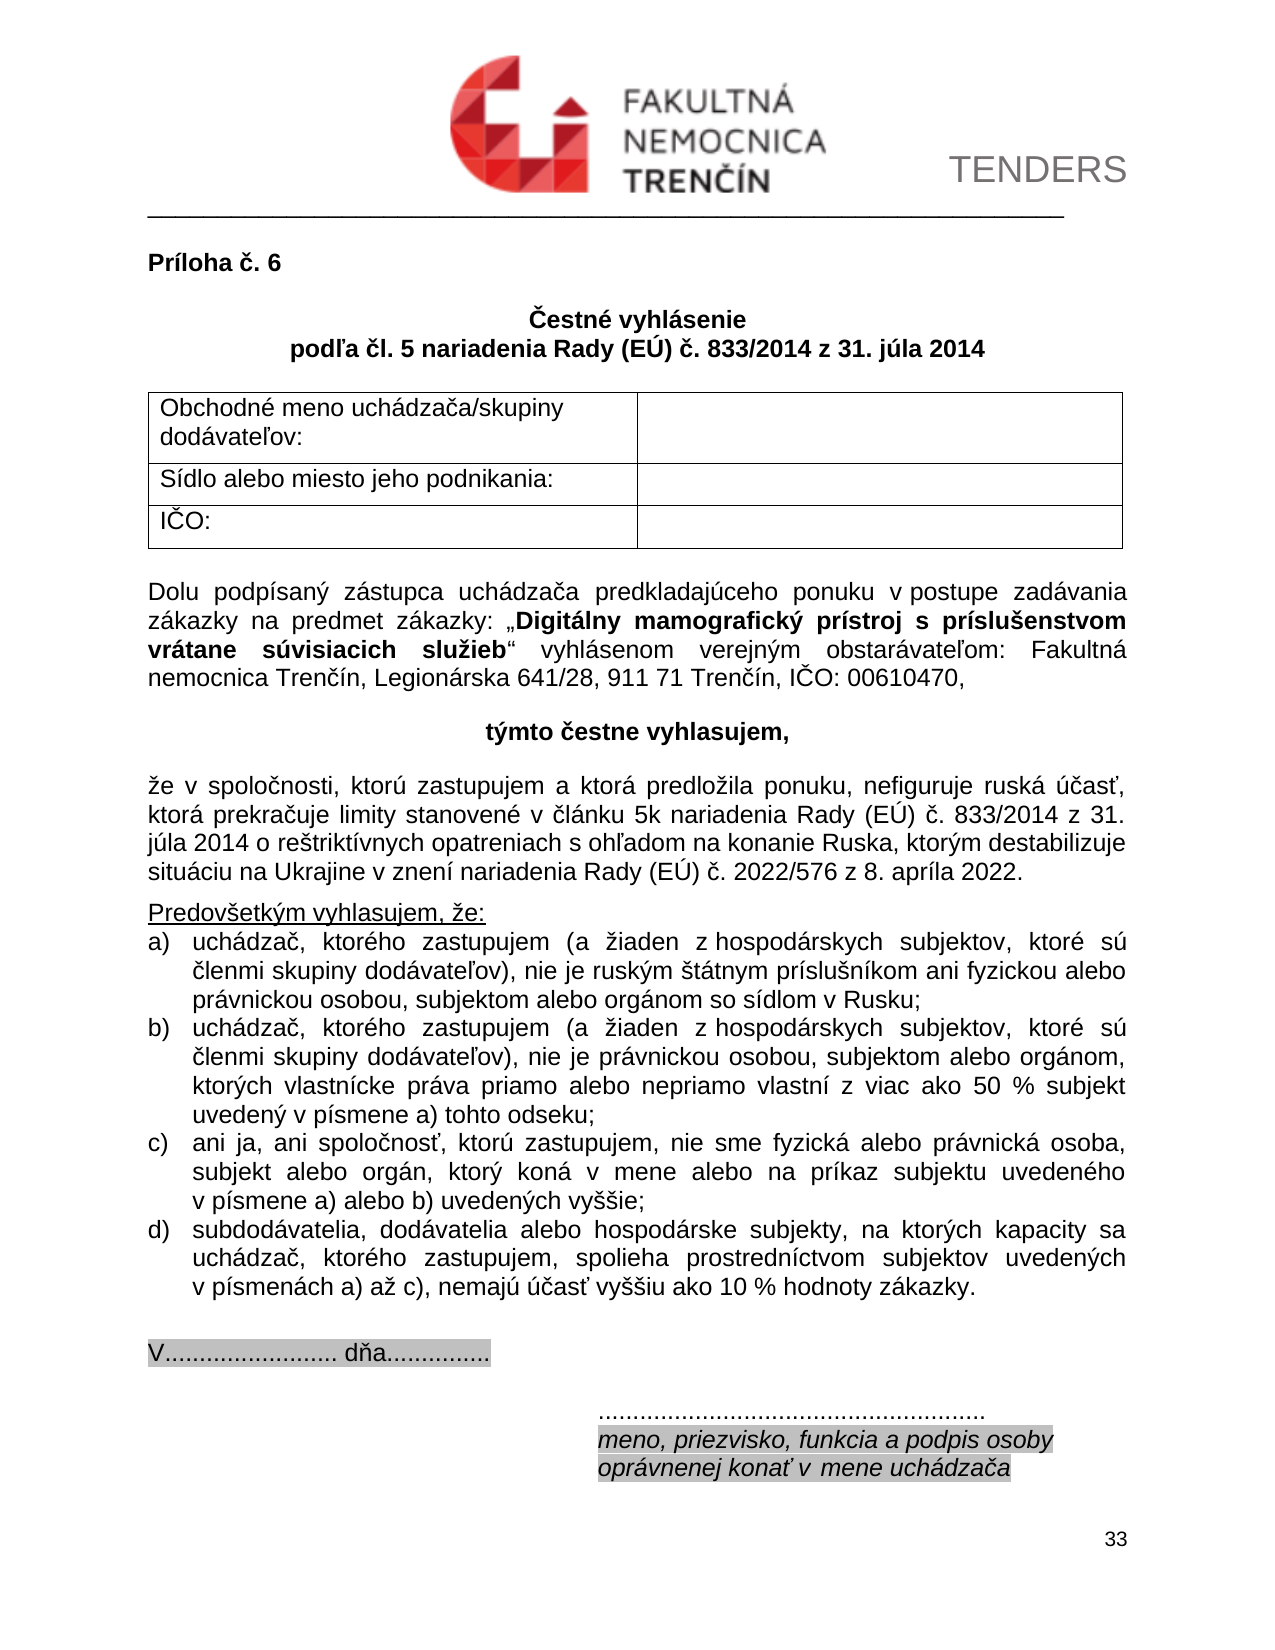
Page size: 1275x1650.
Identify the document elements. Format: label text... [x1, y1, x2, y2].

table_header [638, 393, 1122, 463]
list uchádzač, ktorého zastupujem (a žiaden z hospodárskych subjektov, ktoré sú členmi skupiny dodávateľov), nie je ruským štátnym príslušníkom ani fyzickou alebo právnickou osobou, subjektom alebo orgánom so sídlom v Rusku; [148, 927, 1127, 1013]
text podľa čl. 5 nariadenia Rady (EÚ) č. 833/2014 z 31. júla 2014 [148, 334, 1127, 363]
table_cell [638, 464, 1122, 505]
list subdodávatelia, dodávatelia alebo hospodárske subjekty, na ktorých kapacity sa uchádzač, ktorého zastupujem, spolieha prostredníctvom subjektov uvedených v písmenách a) až c), nemajú účasť vyššiu ako 10 % hodnoty zákazky. [148, 1215, 1127, 1301]
text že v spoločnosti, ktorú zastupujem a ktorá predložila ponuku, nefiguruje ruská účasť, ktorá prekračuje limity stanovené v článku 5k nariadenia Rady (EÚ) č. 833/2014 z 31. júla 2014 o reštriktívnych opatreniach s ohľadom na konanie Ruska, ktorým destabilizuje situáciu na Ukrajine v znení nariadenia Rady (EÚ) č. 2022/576 z 8. apríla 2022. [148, 771, 1127, 886]
picture [446, 37, 834, 215]
table_cell IČO: [149, 506, 637, 547]
table_cell [638, 506, 1122, 547]
text Príloha č. 6 [148, 248, 1127, 277]
list ani ja, ani spoločnosť, ktorú zastupujem, nie sme fyzická alebo právnická osoba, subjekt alebo orgán, ktorý koná v mene alebo na príkaz subjektu uvedeného v písmene a) alebo b) uvedených vyššie; [148, 1128, 1127, 1215]
list uchádzač, ktorého zastupujem (a žiaden z hospodárskych subjektov, ktoré sú členmi skupiny dodávateľov), nie je právnickou osobou, subjektom alebo orgánom, ktorých vlastnícke práva priamo alebo nepriamo vlastní z viac ako 50 % subjekt uvedený v písmene a) tohto odseku; [148, 1013, 1127, 1128]
text Dolu podpísaný zástupca uchádzača predkladajúceho ponuku v postupe zadávania zákazky na predmet zákazky: „Digitálny mamografický prístroj s príslušenstvom vrátane súvisiacich služieb“ vyhlásenom verejným obstarávateľom: Fakultná nemocnica Trenčín, Legionárska 641/28, 911 71 Trenčín, IČO: 00610470, [148, 577, 1127, 692]
text Čestné vyhlásenie [148, 306, 1127, 334]
table_header Obchodné meno uchádzača/skupiny dodávateľov: [149, 393, 637, 463]
text ........................................................ [523, 1396, 1127, 1425]
text meno, priezvisko, funkcia a podpis osoby oprávnenej konať v mene uchádzača [598, 1425, 1127, 1482]
text Predovšetkým vyhlasujem, že: [148, 898, 1127, 927]
text týmto čestne vyhlasujem, [148, 717, 1127, 746]
text V......................... dňa............... [148, 1338, 1127, 1367]
table_cell Sídlo alebo miesto jeho podnikania: [149, 464, 637, 505]
